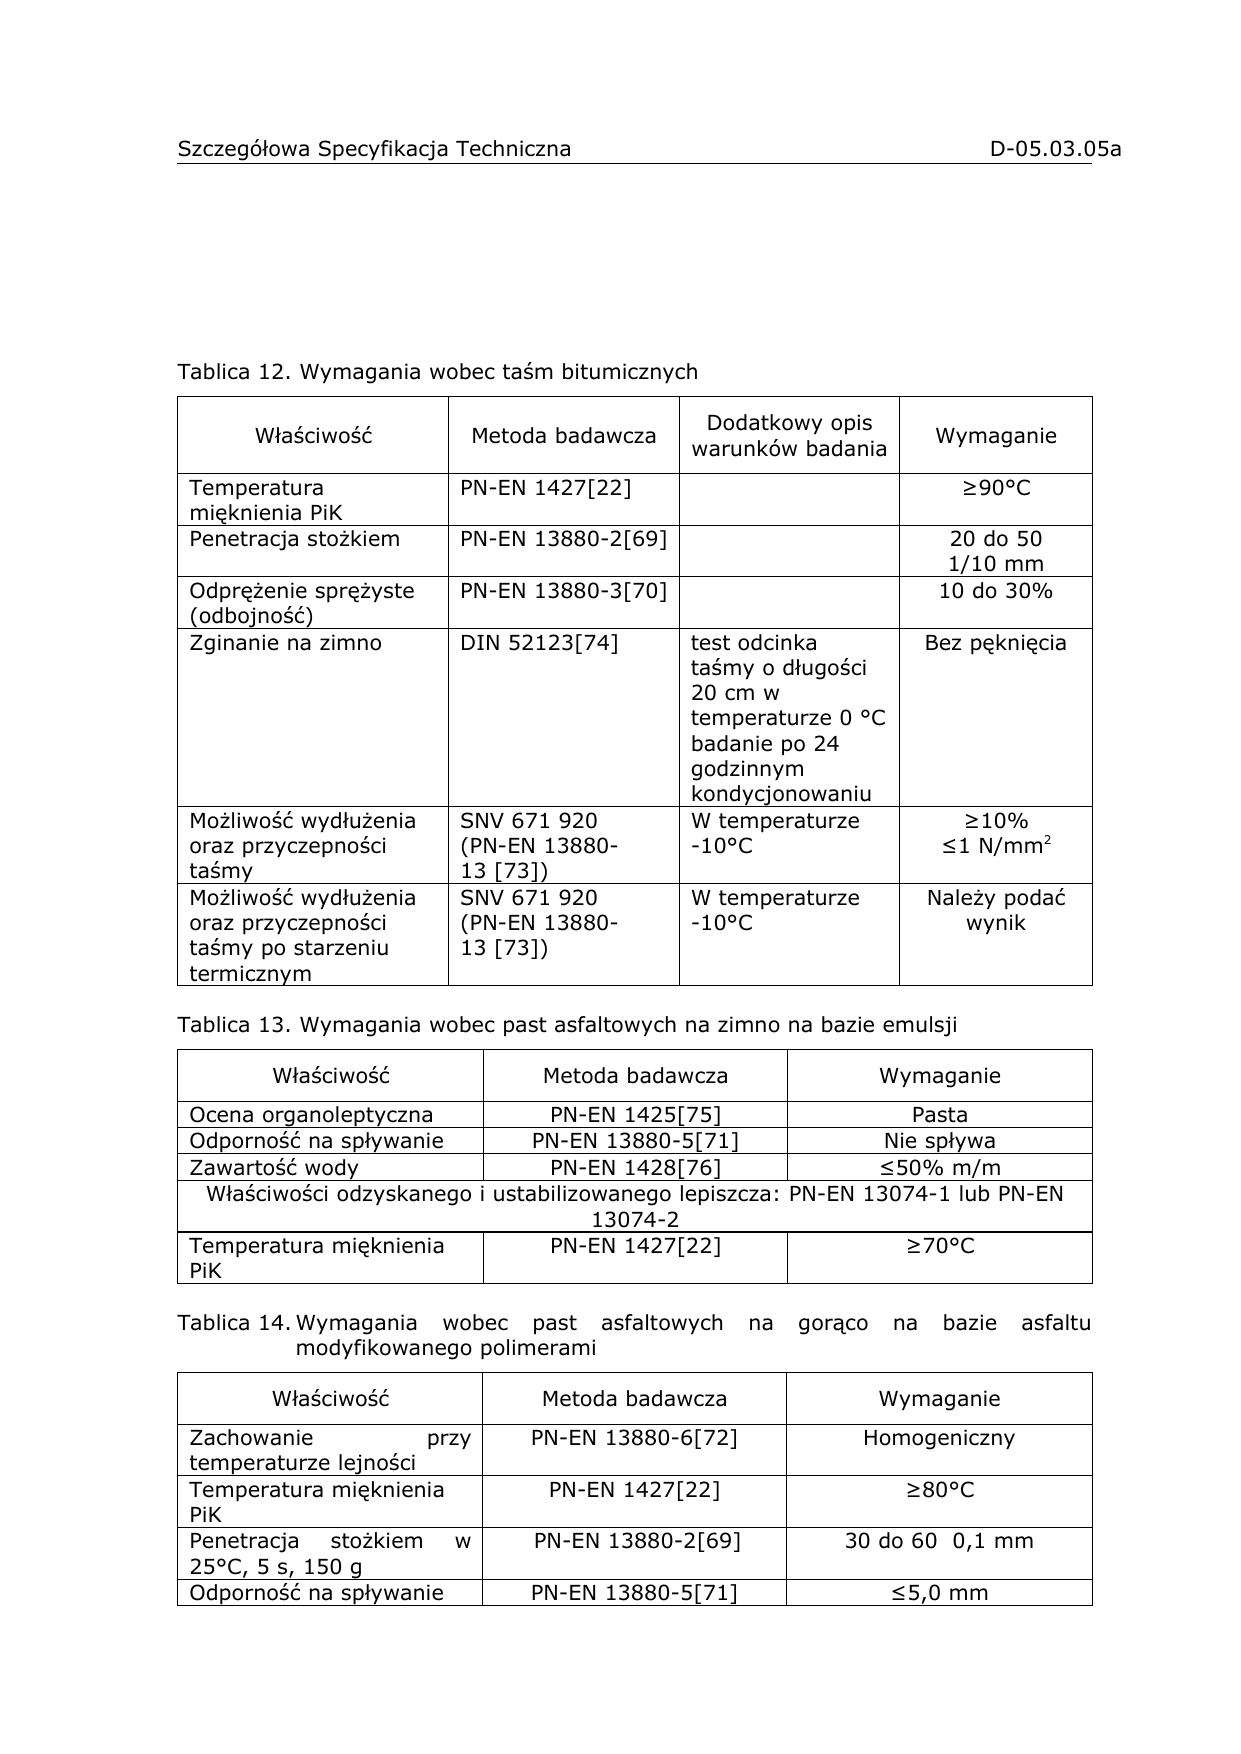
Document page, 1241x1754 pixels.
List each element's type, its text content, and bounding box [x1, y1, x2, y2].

table_cell PN-EN 13880-6[72] [483, 1425, 786, 1475]
text Tablica 12. Wymagania wobec taśm bitumicznych [177, 358, 1092, 384]
table_cell ≥70°C [788, 1233, 1092, 1283]
table_cell Możliwość wydłużenia oraz przyczepności taśmy po starzeniu termicznym [178, 884, 448, 985]
table_cell 20 do 50 1/10 mm [900, 526, 1092, 576]
table_cell ≤5,0 mm [787, 1580, 1092, 1605]
table_cell Właściwości odzyskanego i ustabilizowanego lepiszcza: PN-EN 13074-1 lub PN-EN 13074-2 [178, 1181, 1092, 1231]
table_header Wymaganie [900, 397, 1092, 473]
table_cell Ocena organoleptyczna [178, 1102, 483, 1127]
table_cell W temperaturze -10°C [680, 884, 899, 985]
table_cell Zawartość wody [178, 1154, 483, 1180]
table_cell W temperaturze -10°C [680, 807, 899, 883]
table_cell PN-EN 1427[22] [449, 474, 679, 524]
table_cell ≤50% m/m [788, 1154, 1092, 1180]
table_cell SNV 671 920 (PN-EN 13880-13 [73]) [449, 807, 679, 883]
table_cell [680, 474, 899, 524]
table_cell PN-EN 13880-2[69] [483, 1528, 786, 1578]
table_cell SNV 671 920 (PN-EN 13880-13 [73]) [449, 884, 679, 985]
table_cell Penetracja stożkiem [178, 526, 448, 576]
text Tablica 13. Wymagania wobec past asfaltowych na zimno na bazie emulsji [177, 1011, 1092, 1037]
table_cell Temperatura mięknienia PiK [178, 1476, 482, 1527]
table_cell PN-EN 1428[76] [484, 1154, 787, 1180]
table_cell test odcinka taśmy o długości 20 cm w temperaturze 0 °C badanie po 24 godzinnym kondycjonowaniu [680, 629, 899, 806]
table_header Właściwość [178, 397, 448, 473]
table_cell Nie spływa [788, 1128, 1092, 1153]
table_cell 30 do 60 0,1 mm [787, 1528, 1092, 1578]
table_cell ≥10% ≤1 N/mm2 [900, 807, 1092, 883]
table_header Właściwość [178, 1050, 483, 1101]
table_cell PN-EN 13880-3[70] [449, 577, 679, 628]
table_header Wymaganie [787, 1373, 1092, 1423]
table_cell PN-EN 13880-2[69] [449, 526, 679, 576]
table_cell ≥80°C [787, 1476, 1092, 1527]
table_cell [680, 577, 899, 628]
table_header Metoda badawcza [449, 397, 679, 473]
table_cell Penetracja stożkiem w 25°C, 5 s, 150 g [178, 1528, 482, 1578]
table_cell PN-EN 13880-5[71] [484, 1128, 787, 1153]
table_header Właściwość [178, 1373, 482, 1423]
table_cell PN-EN 13880-5[71] [483, 1580, 786, 1605]
table_cell [680, 526, 899, 576]
table_header Metoda badawcza [483, 1373, 786, 1423]
table_cell Możliwość wydłużenia oraz przyczepności taśmy [178, 807, 448, 883]
table_cell Odprężenie sprężyste (odbojność) [178, 577, 448, 628]
table_cell Temperatura mięknienia PiK [178, 1233, 483, 1283]
table_cell Homogeniczny [787, 1425, 1092, 1475]
table_cell Należy podać wynik [900, 884, 1092, 985]
table_cell 10 do 30% [900, 577, 1092, 628]
table_cell Zachowanie przy temperaturze lejności [178, 1425, 482, 1475]
table_cell Odporność na spływanie [178, 1128, 483, 1153]
table_cell Zginanie na zimno [178, 629, 448, 806]
table_header Dodatkowy opis warunków badania [680, 397, 899, 473]
table_header Metoda badawcza [484, 1050, 787, 1101]
table_cell Temperatura mięknienia PiK [178, 474, 448, 524]
table_cell PN-EN 1427[22] [483, 1476, 786, 1527]
table_cell Bez pęknięcia [900, 629, 1092, 806]
table_header Wymaganie [788, 1050, 1092, 1101]
table_cell ≥90°C [900, 474, 1092, 524]
table_cell PN-EN 1425[75] [484, 1102, 787, 1127]
table_cell Pasta [788, 1102, 1092, 1127]
table_cell PN-EN 1427[22] [484, 1233, 787, 1283]
table_cell DIN 52123[74] [449, 629, 679, 806]
text Tablica 14. Wymagania wobec past asfaltowych na gorąco na bazie asfaltu modyfikowanego polimerami [177, 1309, 1092, 1360]
table_cell Odporność na spływanie [178, 1580, 482, 1605]
